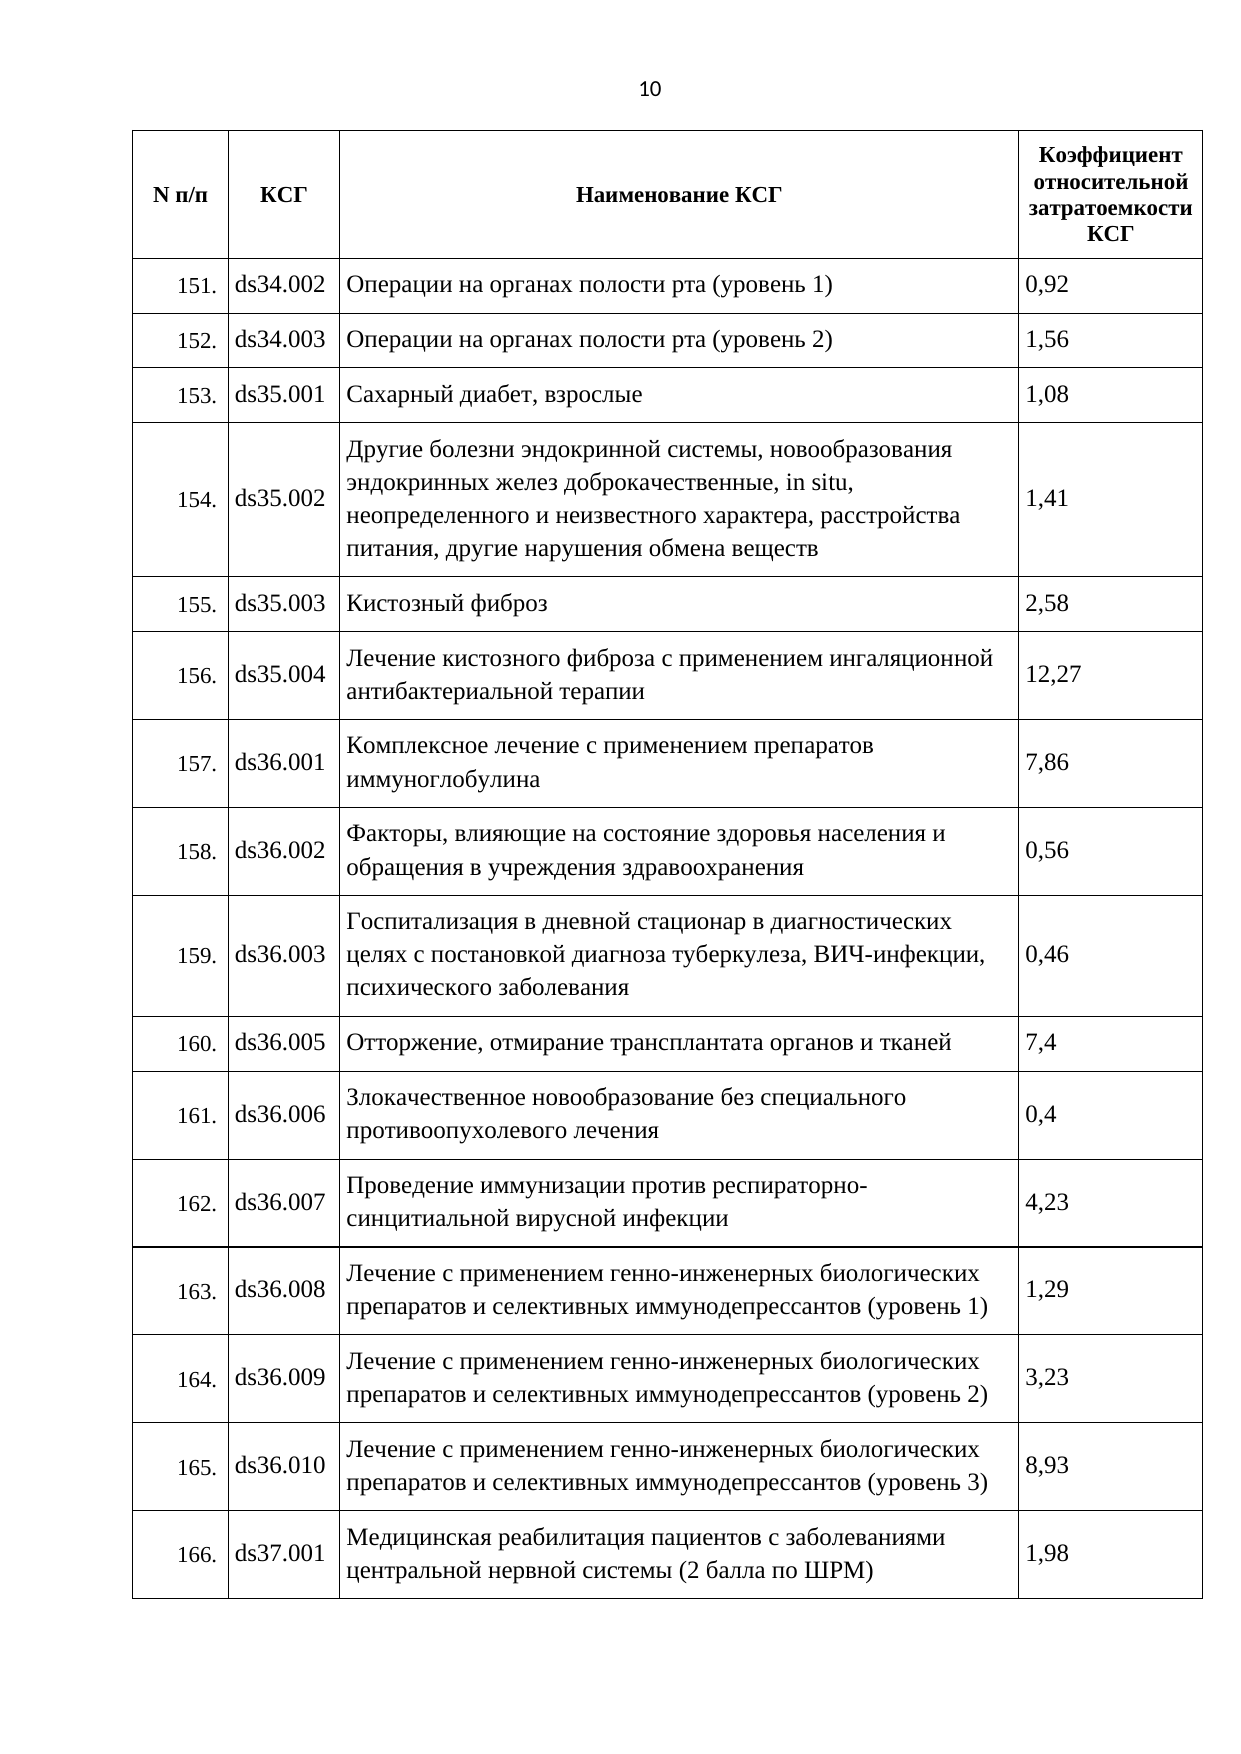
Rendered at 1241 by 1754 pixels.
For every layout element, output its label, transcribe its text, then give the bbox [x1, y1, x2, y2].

table_cell ds36.005 [229, 1017, 339, 1071]
table_cell Лечение с применением генно-инженерных биологических препаратов и селективных иммунодепрессантов (уровень 3) [340, 1423, 1018, 1510]
table_cell 2,58 [1019, 577, 1202, 631]
table_cell ds35.001 [229, 368, 339, 422]
table_cell Отторжение, отмирание трансплантата органов и тканей [340, 1017, 1018, 1071]
table_cell 1,29 [1019, 1248, 1202, 1334]
table_header N п/п [133, 131, 228, 257]
table_header КСГ [229, 131, 339, 257]
table_cell ds36.009 [229, 1335, 339, 1422]
table_cell Кистозный фиброз [340, 577, 1018, 631]
table_cell 3,23 [1019, 1335, 1202, 1422]
table_cell ds35.004 [229, 632, 339, 719]
table_cell [133, 1017, 228, 1071]
table_cell [133, 720, 228, 807]
table_cell 1,98 [1019, 1511, 1202, 1598]
table_cell 12,27 [1019, 632, 1202, 719]
table_cell 7,86 [1019, 720, 1202, 807]
table_cell Проведение иммунизации против респираторно-синцитиальной вирусной инфекции [340, 1160, 1018, 1246]
table_cell Медицинская реабилитация пациентов с заболеваниями центральной нервной системы (2 балла по ШРМ) [340, 1511, 1018, 1598]
table_cell [133, 1248, 228, 1334]
table_cell [133, 423, 228, 576]
table_cell [133, 314, 228, 367]
table_cell 0,92 [1019, 259, 1202, 312]
table_cell [133, 577, 228, 631]
table_cell ds34.002 [229, 259, 339, 312]
table_cell 1,56 [1019, 314, 1202, 367]
table_cell [133, 896, 228, 1016]
table_cell [133, 808, 228, 895]
table_cell ds36.006 [229, 1072, 339, 1158]
table_cell Комплексное лечение с применением препаратов иммуноглобулина [340, 720, 1018, 807]
table_cell [133, 259, 228, 312]
table_cell Операции на органах полости рта (уровень 2) [340, 314, 1018, 367]
table_cell Лечение с применением генно-инженерных биологических препаратов и селективных иммунодепрессантов (уровень 2) [340, 1335, 1018, 1422]
table_cell [133, 632, 228, 719]
table_cell ds34.003 [229, 314, 339, 367]
table_cell ds36.010 [229, 1423, 339, 1510]
table_cell [133, 1511, 228, 1598]
table_cell Сахарный диабет, взрослые [340, 368, 1018, 422]
table_cell Злокачественное новообразование без специального противоопухолевого лечения [340, 1072, 1018, 1158]
table_cell [133, 1335, 228, 1422]
table_cell 1,41 [1019, 423, 1202, 576]
table_cell Операции на органах полости рта (уровень 1) [340, 259, 1018, 312]
table_cell 0,46 [1019, 896, 1202, 1016]
table_cell Факторы, влияющие на состояние здоровья населения и обращения в учреждения здравоохранения [340, 808, 1018, 895]
table_cell ds36.001 [229, 720, 339, 807]
table_cell 0,56 [1019, 808, 1202, 895]
table_cell ds36.003 [229, 896, 339, 1016]
table_cell ds36.008 [229, 1248, 339, 1334]
table_header Наименование КСГ [340, 131, 1018, 257]
table_cell ds36.007 [229, 1160, 339, 1246]
table_header Коэффициент относительной затратоемкости КСГ [1019, 131, 1202, 257]
table_cell Лечение с применением генно-инженерных биологических препаратов и селективных иммунодепрессантов (уровень 1) [340, 1248, 1018, 1334]
table_cell [133, 368, 228, 422]
table_cell 4,23 [1019, 1160, 1202, 1246]
table_cell 1,08 [1019, 368, 1202, 422]
table_cell ds35.003 [229, 577, 339, 631]
table_cell 0,4 [1019, 1072, 1202, 1158]
table_cell ds35.002 [229, 423, 339, 576]
table_cell Другие болезни эндокринной системы, новообразования эндокринных желез доброкачественные, in situ, неопределенного и неизвестного характера, расстройства питания, другие нарушения обмена веществ [340, 423, 1018, 576]
table_cell 7,4 [1019, 1017, 1202, 1071]
table_cell [133, 1072, 228, 1158]
table_cell Госпитализация в дневной стационар в диагностических целях с постановкой диагноза туберкулеза, ВИЧ-инфекции, психического заболевания [340, 896, 1018, 1016]
table_cell ds37.001 [229, 1511, 339, 1598]
table_cell ds36.002 [229, 808, 339, 895]
table_cell 8,93 [1019, 1423, 1202, 1510]
table_cell [133, 1423, 228, 1510]
table_cell [133, 1160, 228, 1246]
table_cell Лечение кистозного фиброза с применением ингаляционной антибактериальной терапии [340, 632, 1018, 719]
